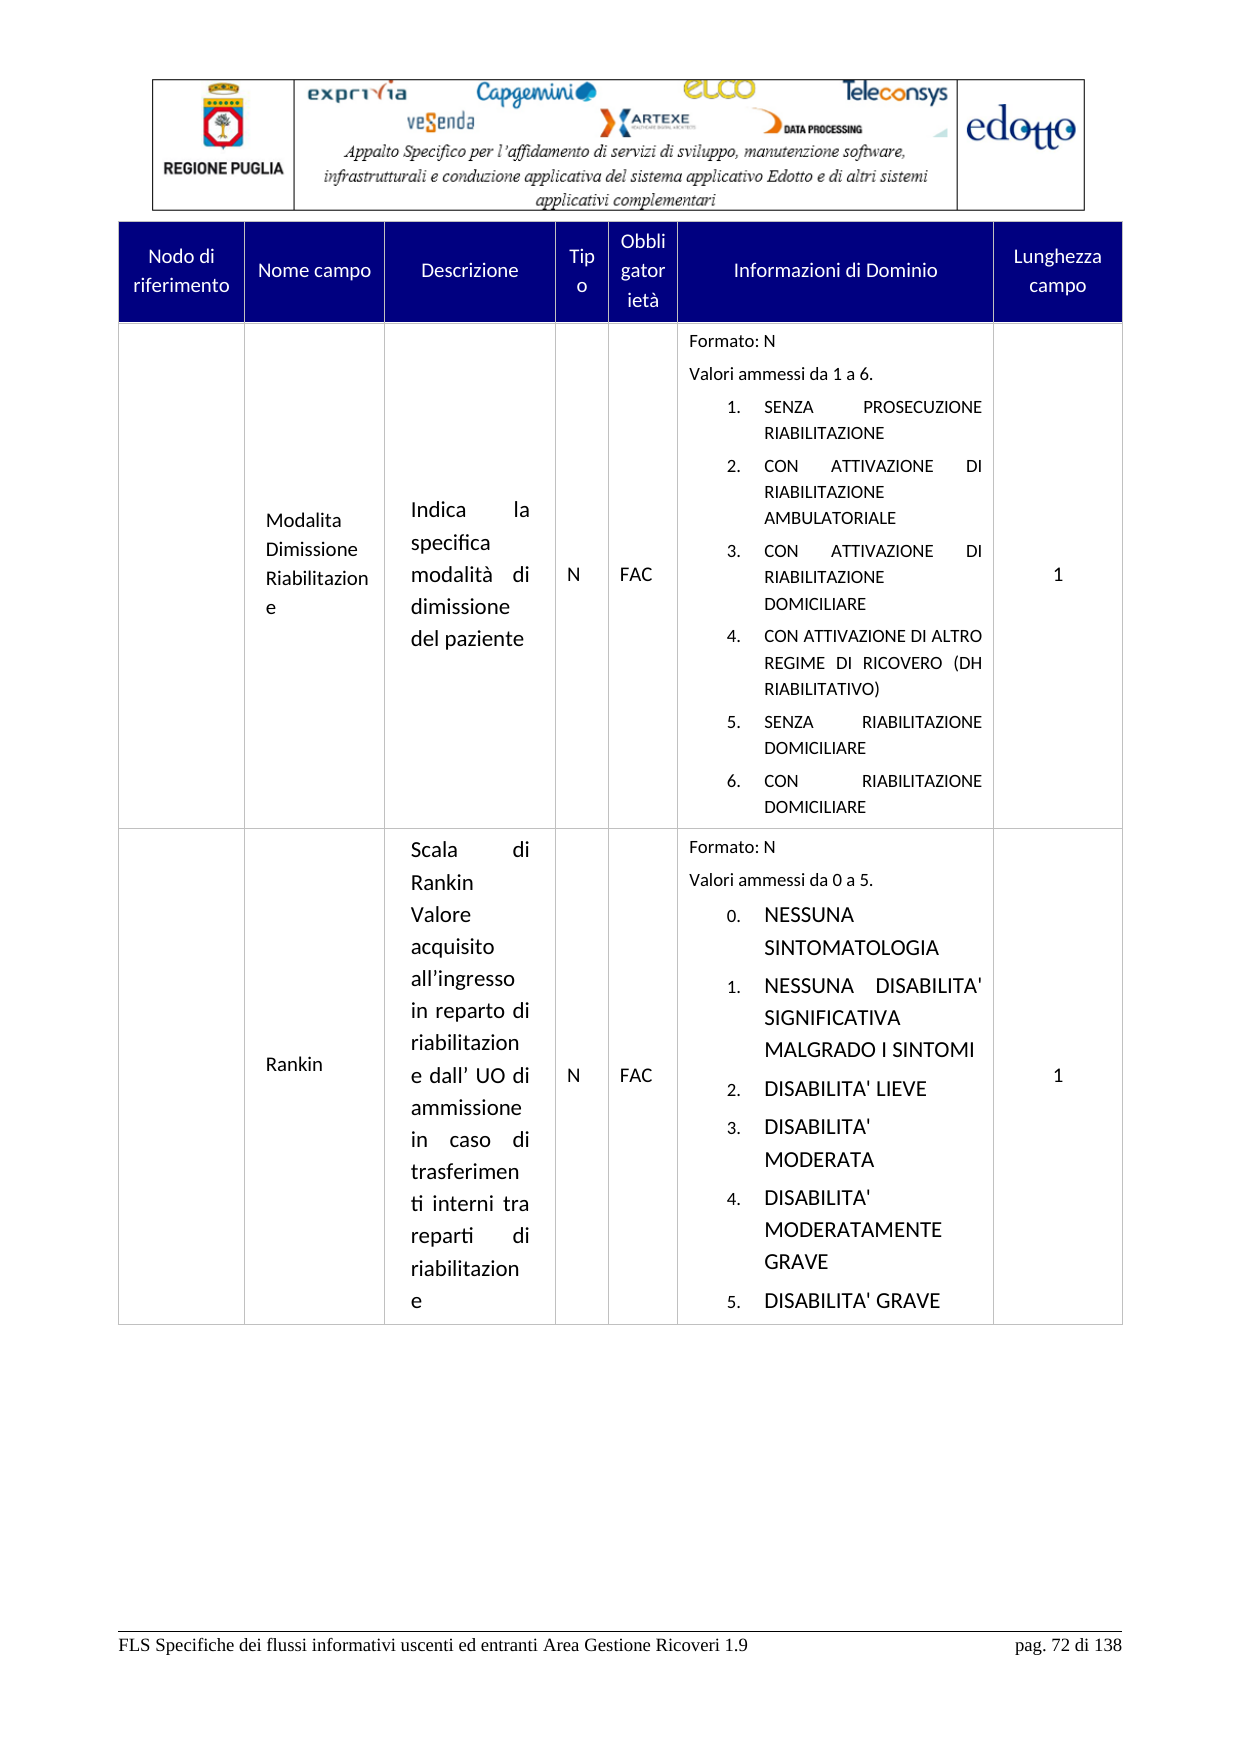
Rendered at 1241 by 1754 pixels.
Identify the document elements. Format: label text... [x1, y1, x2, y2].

table_cell [119, 324, 244, 828]
table_header Descrizione [385, 222, 555, 322]
table_cell Modalita Dimissione Riabilitazione [245, 324, 384, 828]
table_cell FAC [609, 324, 677, 828]
table_cell Indica la specifica modalità di dimissione del paziente [385, 324, 555, 828]
table_cell N [556, 324, 608, 828]
table_header Nome campo [245, 222, 384, 322]
table_cell FAC [609, 829, 677, 1324]
picture [147, 73, 1093, 218]
table_cell Formato: N Valori ammessi da 1 a 6. SENZA PROSECUZIONE RIABILITAZIONE CON ATTIVAZIONE DI RIABILITAZIONE AMBULATORIALE CON ATTIVAZIONE DI RIABILITAZIONE DOMICILIARE CON ATTIVAZIONE DI ALTRO REGIME DI RICOVERO (DH RIABILITATIVO) SENZA RIABILITAZIONE DOMICILIARE CON RIABILITAZIONE DOMICILIARE [678, 324, 993, 828]
table_cell N [556, 829, 608, 1324]
table_cell Scala di Rankin Valore acquisito all’ingresso in reparto di riabilitazione dall’ UO di ammissione in caso di trasferimenti interni tra reparti di riabilitazione [385, 829, 555, 1324]
table_cell [119, 829, 244, 1324]
table_cell Rankin [245, 829, 384, 1324]
table_header Tipo [556, 222, 608, 322]
table_header Lunghezza campo [994, 222, 1122, 322]
table_cell Formato: N Valori ammessi da 0 a 5. NESSUNA SINTOMATOLOGIA NESSUNA DISABILITA' SIGNIFICATIVA MALGRADO I SINTOMI DISABILITA' LIEVE DISABILITA' MODERATA DISABILITA' MODERATAMENTE GRAVE DISABILITA' GRAVE [678, 829, 993, 1324]
table_header Informazioni di Dominio [678, 222, 993, 322]
table_cell 1 [994, 324, 1122, 828]
table_header Obbligatorietà [609, 222, 677, 322]
table_header Nodo di riferimento [119, 222, 244, 322]
table_cell 1 [994, 829, 1122, 1324]
